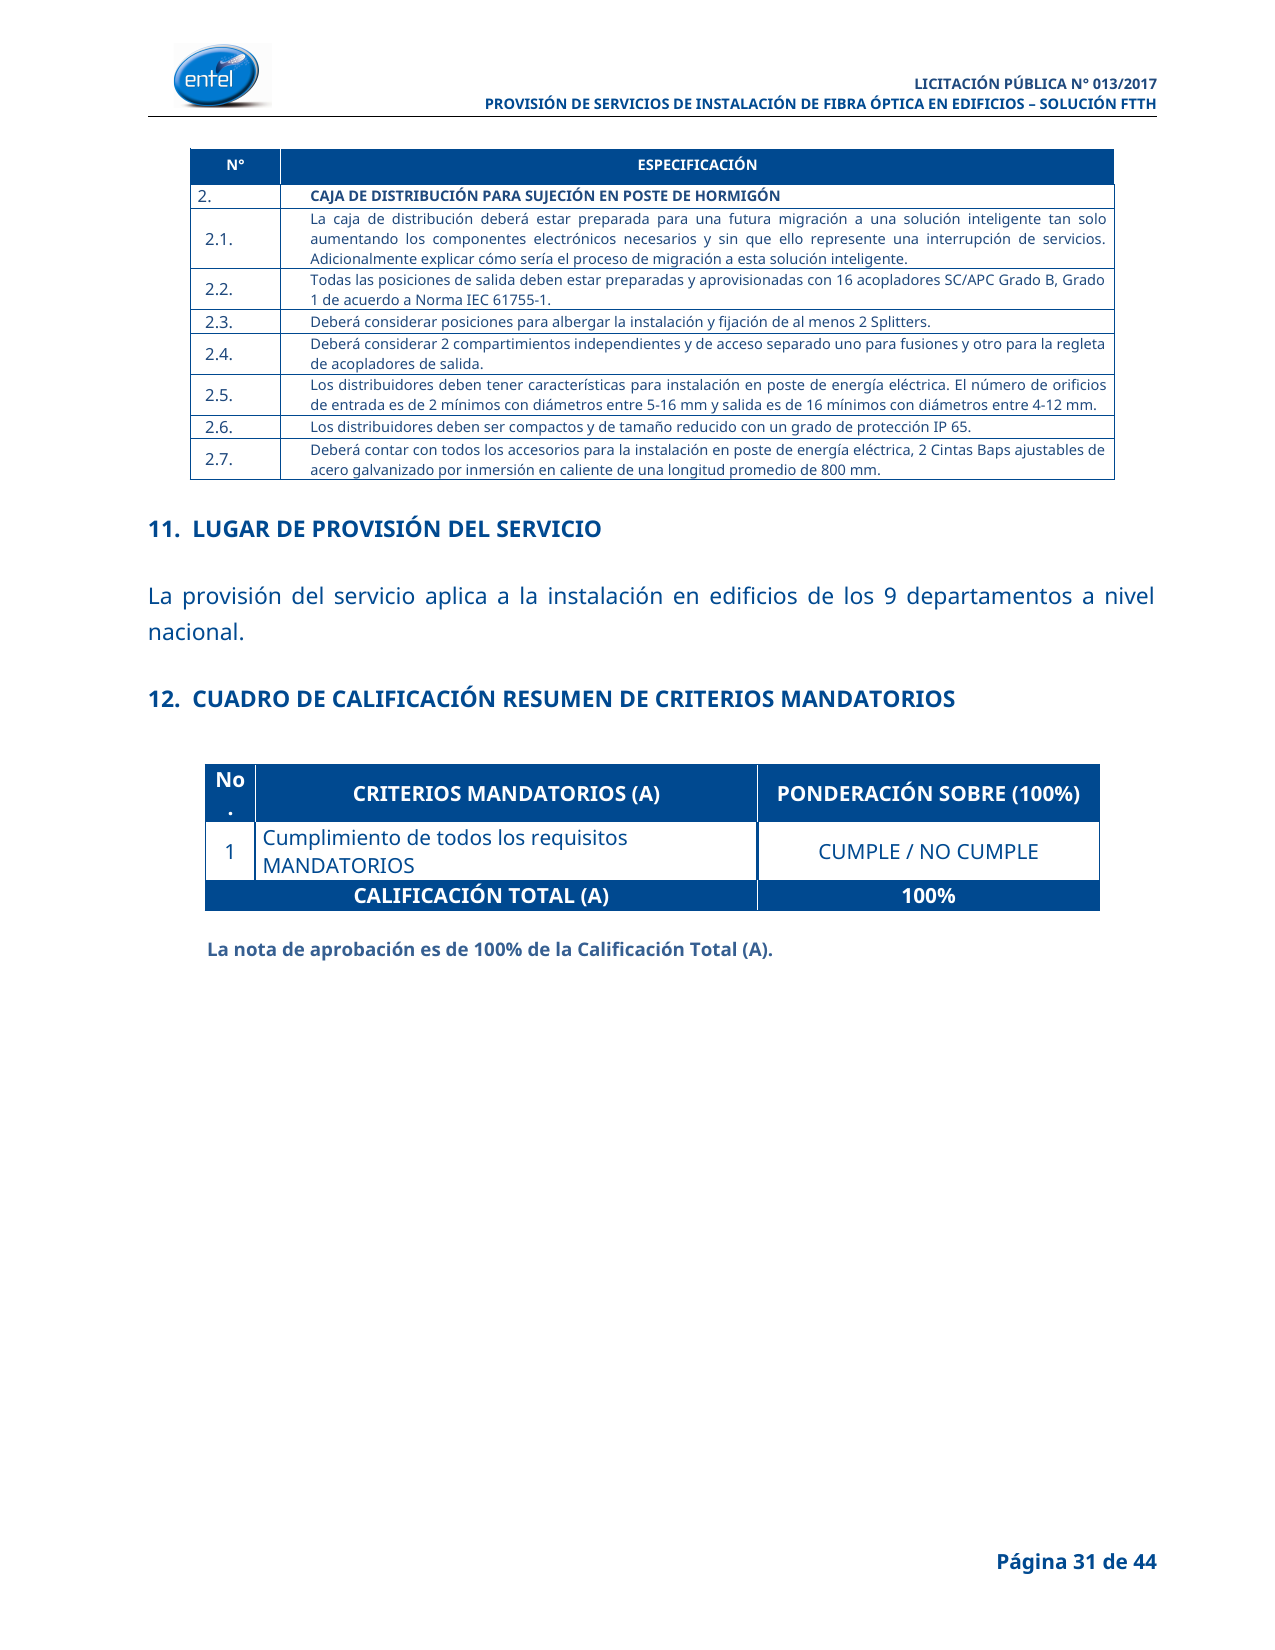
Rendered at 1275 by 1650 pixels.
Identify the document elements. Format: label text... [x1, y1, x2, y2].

table_cell [191, 439, 280, 479]
picture [173, 43, 272, 108]
list LUGAR DE PROVISIÓN DEL SERVICIO [148, 513, 1157, 544]
table_cell [191, 334, 280, 374]
table_cell [191, 310, 280, 333]
table_header ESPECIFICACIÓN [281, 149, 1114, 184]
table_header CRITERIOS MANDATORIOS (A) [256, 765, 757, 822]
table_cell Los distribuidores deben ser compactos y de tamaño reducido con un grado de protección IP 65. [281, 416, 1114, 438]
table_cell La caja de distribución deberá estar preparada para una futura migración a una solución inteligente tan solo aumentando los componentes electrónicos necesarios y sin que ello represente una interrupción de servicios. Adicionalmente explicar cómo sería el proceso de migración a esta solución inteligente. [281, 209, 1114, 268]
table_header No. [206, 765, 255, 822]
table_cell 1 [206, 823, 254, 879]
table_cell [191, 375, 280, 414]
list CUADRO DE CALIFICACIÓN RESUMEN DE CRITERIOS MANDATORIOS [148, 683, 1157, 714]
table_cell Deberá considerar 2 compartimientos independientes y de acceso separado uno para fusiones y otro para la regleta de acopladores de salida. [281, 334, 1114, 374]
text La provisión del servicio aplica a la instalación en edificios de los 9 departamentos a nivel nacional. [148, 580, 1157, 647]
table_cell Deberá contar con todos los accesorios para la instalación en poste de energía eléctrica, 2 Cintas Baps ajustables de acero galvanizado por inmersión en caliente de una longitud promedio de 800 mm. [281, 439, 1114, 479]
table_cell Los distribuidores deben tener características para instalación en poste de energía eléctrica. El número de orificios de entrada es de 2 mínimos con diámetros entre 5-16 mm y salida es de 16 mínimos con diámetros entre 4-12 mm. [281, 375, 1114, 414]
table_cell [191, 185, 280, 208]
table_header PONDERACIÓN SOBRE (100%) [758, 765, 1099, 822]
table_cell CALIFICACIÓN TOTAL (A) [206, 882, 757, 910]
table_cell Cumplimiento de todos los requisitos MANDATORIOS [256, 823, 756, 879]
table_cell 100% [758, 882, 1099, 910]
table_cell Todas las posiciones de salida deben estar preparadas y aprovisionadas con 16 acopladores SC/APC Grado B, Grado 1 de acuerdo a Norma IEC 61755-1. [281, 269, 1114, 309]
table_cell [191, 416, 280, 438]
table_cell Deberá considerar posiciones para albergar la instalación y fijación de al menos 2 Splitters. [281, 310, 1114, 333]
table_cell CAJA DE DISTRIBUCIÓN PARA SUJECIÓN EN POSTE DE HORMIGÓN [281, 185, 1114, 208]
table_cell CUMPLE / NO CUMPLE [759, 823, 1099, 879]
table_cell [191, 209, 280, 268]
text La nota de aprobación es de 100% de la Calificación Total (A). [207, 937, 1157, 962]
table_header N° [191, 149, 280, 184]
table_cell [191, 269, 280, 309]
